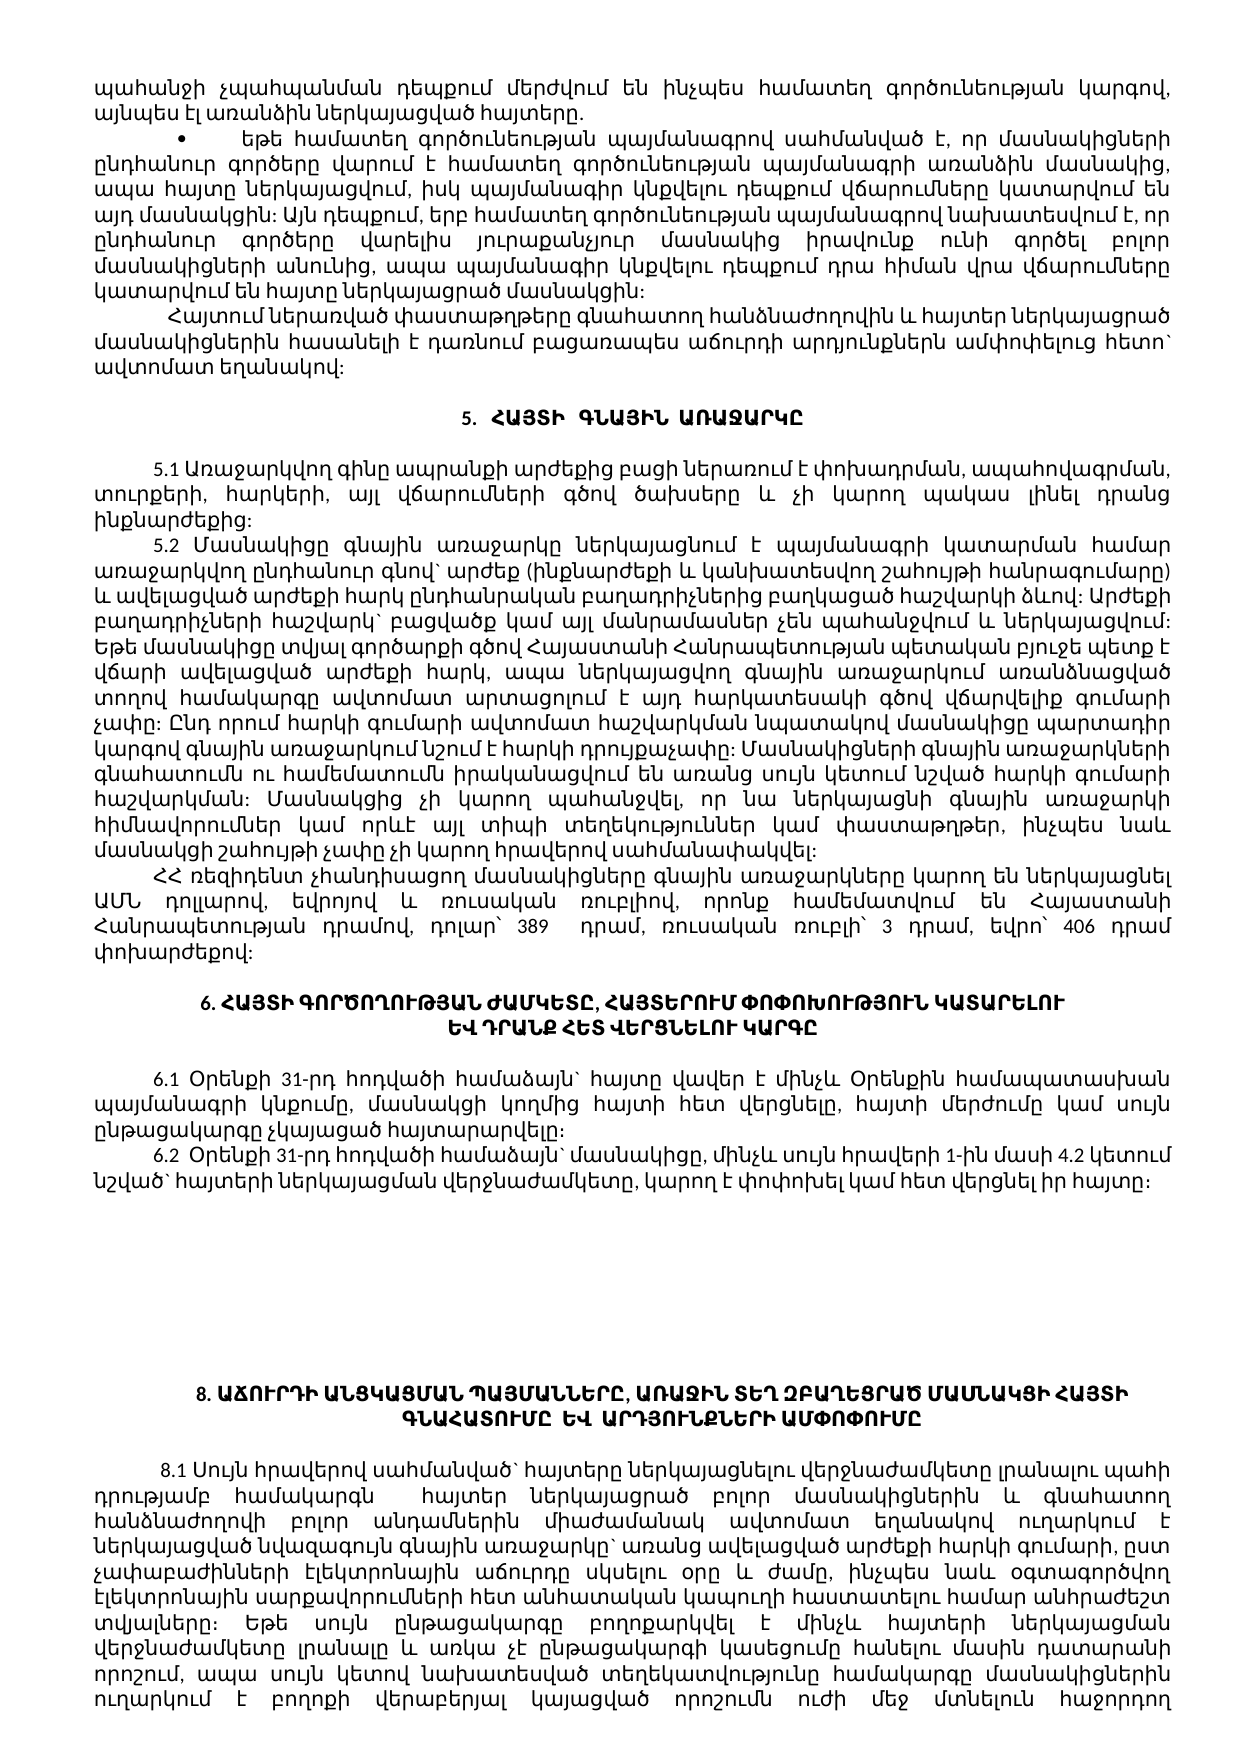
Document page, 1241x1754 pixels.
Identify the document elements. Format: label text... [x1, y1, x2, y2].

text ՀՀ ռեզիդենտ չհանդիսացող մասնակիցները գնային առաջարկները կարող են ներկայացնել ԱՄՆ դոլլարով, եվրոյով և ռուսական ռուբլիով, որոնք համեմատվում են Հայաստանի Հանրապետության դրամով, դոլար՝ 389 դրամ, ռուսական ռուբլի՝ 3 դրամ, եվրո՝ 406 դրամ փոխարժեքով: [94, 863, 1171, 964]
text 6. ՀԱՅՏԻ ԳՈՐԾՈՂՈՒԹՅԱՆ ԺԱՄԿԵՏԸ, ՀԱՅՏԵՐՈՒՄ ՓՈՓՈԽՈՒԹՅՈՒՆ ԿԱՏԱՐԵԼՈՒ [94, 990, 1171, 1015]
text 8. ԱՃՈՒՐԴԻ ԱՆՑԿԱՑՄԱՆ ՊԱՅՄԱՆՆԵՐԸ, ԱՌԱՋԻՆ ՏԵՂ ԶԲԱՂԵՑՐԱԾ ՄԱՍՆԱԿՑԻ ՀԱՅՏԻ [94, 1381, 1171, 1407]
text ԵՎ ԴՐԱՆՔ ՀԵՏ ՎԵՐՑՆԵԼՈՒ ԿԱՐԳԸ [94, 1015, 1171, 1041]
text 5.2 Մասնակիցը գնային առաջարկը ներկայացնում է պայմանագրի կատարման համար առաջարկվող ընդհանուր գնով` արժեք (ինքնարժեքի և կանխատեսվող շահույթի հանրագումարը) և ավելացված արժեքի հարկ ընդհանրական բաղադրիչներից բաղկացած հաշվարկի ձևով: Արժեքի բաղադրիչների հաշվարկ` բացվածք կամ այլ մանրամասներ չեն պահանջվում և ներկայացվում: Եթե մասնակիցը տվյալ գործարքի գծով Հայաստանի Հանրապետության պետական բյուջե պետք է վճարի ավելացված արժեքի հարկ, ապա ներկայացվող գնային առաջարկում առանձնացված տողով համակարգը ավտոմատ արտացոլում է այդ հարկատեսակի գծով վճարվելիք գումարի չափը: Ընդ որում հարկի գումարի ավտոմատ հաշվարկման նպատակով մասնակիցը պարտադիր կարգով գնային առաջարկում նշում է հարկի դրույքաչափը: Մասնակիցների գնային առաջարկների գնահատումն ու համեմատումն իրականացվում են առանց սույն կետում նշված հարկի գումարի հաշվարկման: Մասնակցից չի կարող պահանջվել, որ նա ներկայացնի գնային առաջարկի հիմնավորումներ կամ որևէ այլ տիպի տեղեկություններ կամ փաստաթղթեր, ինչպես նաև մասնակցի շահույթի չափը չի կարող հրավերով սահմանափակվել: [94, 532, 1171, 863]
text 6.1 Օրենքի 31-րդ հոդվածի համաձայն` հայտը վավեր է մինչև Օրենքին համապատասխան պայմանագրի կնքումը, մասնակցի կողմից հայտի հետ վերցնելը, հայտի մերժումը կամ սույն ընթացակարգը չկայացած հայտարարվելը։ [94, 1066, 1171, 1142]
text Հայտում ներառված փաստաթղթերը գնահատող հանձնաժողովին և հայտեր ներկայացրած մասնակիցներին հասանելի է դառնում բացառապես աճուրդի արդյունքներն ամփոփելուց հետո` ավտոմատ եղանակով: [94, 304, 1171, 380]
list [94, 75, 1171, 126]
text 6.2 Օրենքի 31-րդ հոդվածի համաձայն` մասնակիցը, մինչև սույն հրավերի 1-ին մասի 4.2 կետում նշված` հայտերի ներկայացման վերջնաժամկետը, կարող է փոփոխել կամ հետ վերցնել իր հայտը։ [94, 1142, 1171, 1193]
list եթե համատեղ գործունեության պայմանագրով սահմանված է, որ մասնակիցների ընդհանուր գործերը վարում է համատեղ գործունեության պայմանագրի առանձին մասնակից, ապա հայտը ներկայացվում, իսկ պայմանագիր կնքվելու դեպքում վճարումները կատարվում են այդ մասնակցին: Այն դեպքում, երբ համատեղ գործունեության պայմանագրով նախատեսվում է, որ ընդհանուր գործերը վարելիս յուրաքանչյուր մասնակից իրավունք ունի գործել բոլոր մասնակիցների անունից, ապա պայմանագիր կնքվելու դեպքում դրա հիման վրա վճարումները կատարվում են հայտը ներկայացրած մասնակցին: [94, 126, 1171, 304]
text 5. ՀԱՅՏԻ ԳՆԱՅԻՆ ԱՌԱՋԱՐԿԸ [94, 405, 1171, 431]
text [94, 1457, 1171, 1712]
text 5.1 Առաջարկվող գինը ապրանքի արժեքից բացի ներառում է փոխադրման, ապահովագրման, տուրքերի, հարկերի, այլ վճարումների գծով ծախսերը և չի կարող պակաս լինել դրանց ինքնարժեքից: [94, 456, 1171, 532]
text ԳՆԱՀԱՏՈՒՄԸ ԵՎ ԱՐԴՅՈՒՆՔՆԵՐԻ ԱՄՓՈՓՈՒՄԸ [94, 1407, 1171, 1432]
